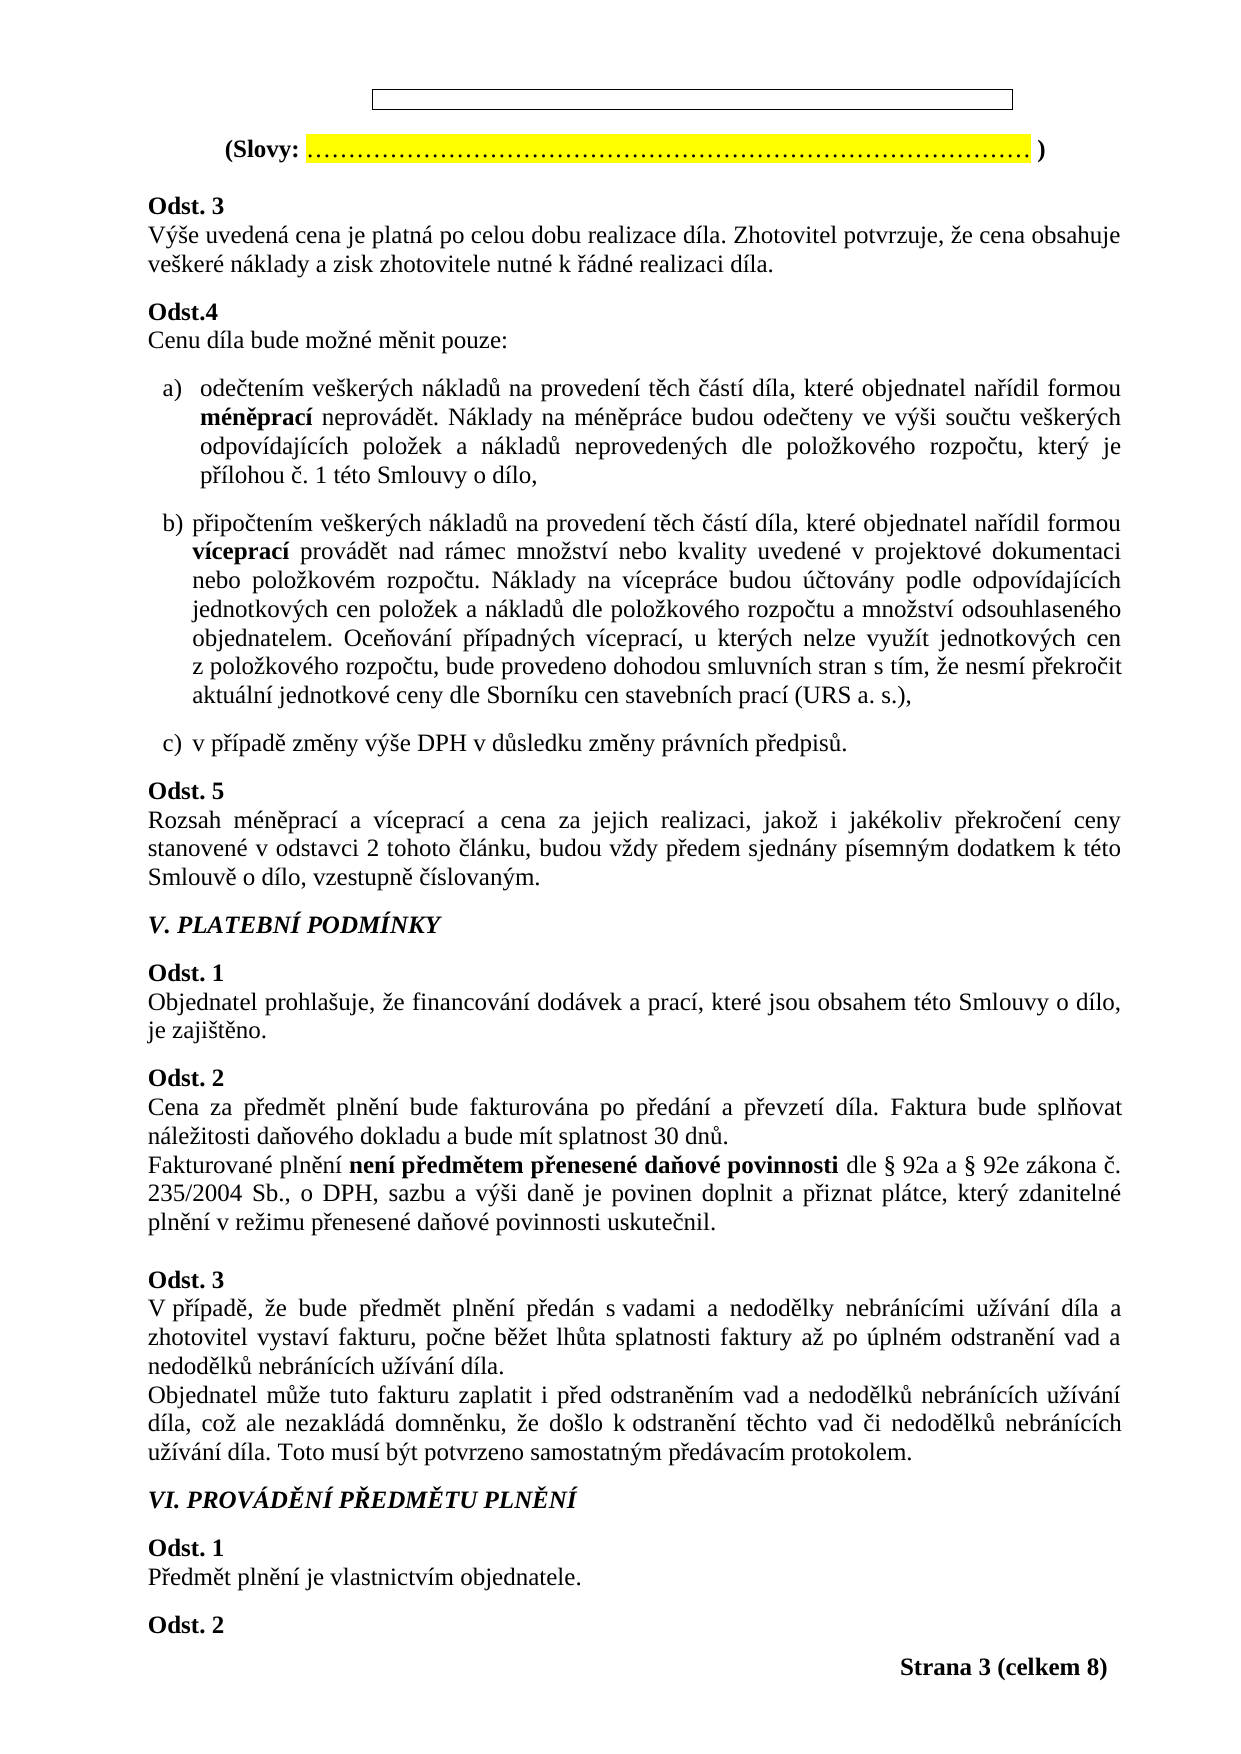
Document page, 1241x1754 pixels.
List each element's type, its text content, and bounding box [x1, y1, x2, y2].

text Odst. 1 [148, 958, 1122, 987]
text Odst. 2 [148, 1063, 1122, 1092]
text Rozsah méněprací a víceprací a cena za jejich realizaci, jakož i jakékoliv překročení ceny stanovené v odstavci 2 tohoto článku, budou vždy předem sjednány písemným dodatkem k této Smlouvě o dílo, vzestupně číslovaným. [148, 805, 1122, 891]
subtitle Odst. 5 [148, 776, 1122, 805]
subtitle V. PLATEBNÍ PODMÍNKY [148, 910, 1122, 939]
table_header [373, 90, 1012, 109]
text Odst.4 [148, 297, 1122, 326]
text Výše uvedená cena je platná po celou dobu realizace díla. Zhotovitel potvrzuje, že cena obsahuje veškeré náklady a zisk zhotovitele nutné k řádné realizaci díla. [148, 220, 1122, 278]
text Odst. 3 [148, 1265, 1122, 1293]
text V případě, že bude předmět plnění předán s vadami a nedodělky nebránícími užívání díla a zhotovitel vystaví fakturu, počne běžet lhůta splatnosti faktury až po úplném odstranění vad a nedodělků nebránících užívání díla. [148, 1293, 1122, 1380]
text Odst. 3 [148, 191, 1122, 220]
subtitle (Slovy: …………………………………………………………………………… ) [148, 134, 306, 163]
text b) připočtením veškerých nákladů na provedení těch částí díla, které objednatel nařídil formou víceprací provádět nad rámec množství nebo kvality uvedené v projektové dokumentaci nebo položkovém rozpočtu. Náklady na vícepráce budou účtovány podle odpovídajících jednotkových cen položek a nákladů dle položkového rozpočtu a množství odsouhlaseného objednatelem. Oceňování případných víceprací, u kterých nelze využít jednotkových cen z položkového rozpočtu, bude provedeno dohodou smluvních stran s tím, že nesmí překročit aktuální jednotkové ceny dle Sborníku cen stavebních prací (URS a. s.), [162, 508, 1122, 709]
text c) v případě změny výše DPH v důsledku změny právních předpisů. [162, 728, 1122, 757]
list odečtením veškerých nákladů na provedení těch částí díla, které objednatel nařídil formou méněprací neprovádět. Náklady na méněpráce budou odečteny ve výši součtu veškerých odpovídajících položek a nákladů neprovedených dle položkového rozpočtu, který je přílohou č. 1 této Smlouvy o dílo, [162, 373, 1122, 488]
text Cena za předmět plnění bude fakturována po předání a převzetí díla. Faktura bude splňovat náležitosti daňového dokladu a bude mít splatnost 30 dnů. [148, 1092, 1122, 1150]
text Odst. 2 [148, 1610, 1122, 1638]
subtitle Odst. 1 [148, 1533, 1122, 1562]
text Objednatel prohlašuje, že financování dodávek a prací, které jsou obsahem této Smlouvy o dílo, je zajištěno. [148, 987, 1122, 1044]
text Cenu díla bude možné měnit pouze: [148, 326, 1122, 354]
text Předmět plnění je vlastnictvím objednatele. [148, 1562, 1122, 1591]
subtitle VI. PROVÁDĚNÍ PŘEDMĚTU PLNĚNÍ [148, 1485, 1122, 1514]
text Fakturované plnění není předmětem přenesené daňové povinnosti dle § 92a a § 92e zákona č. 235/2004 Sb., o DPH, sazbu a výši daně je povinen doplnit a přiznat plátce, který zdanitelné plnění v režimu přenesené daňové povinnosti uskutečnil. [148, 1150, 1122, 1236]
subtitle (Slovy: …………………………………………………………………………… ) [1031, 134, 1122, 163]
text Objednatel může tuto fakturu zaplatit i před odstraněním vad a nedodělků nebránících užívání díla, což ale nezakládá domněnku, že došlo k odstranění těchto vad či nedodělků nebránících užívání díla. Toto musí být potvrzeno samostatným předávacím protokolem. [148, 1380, 1122, 1466]
